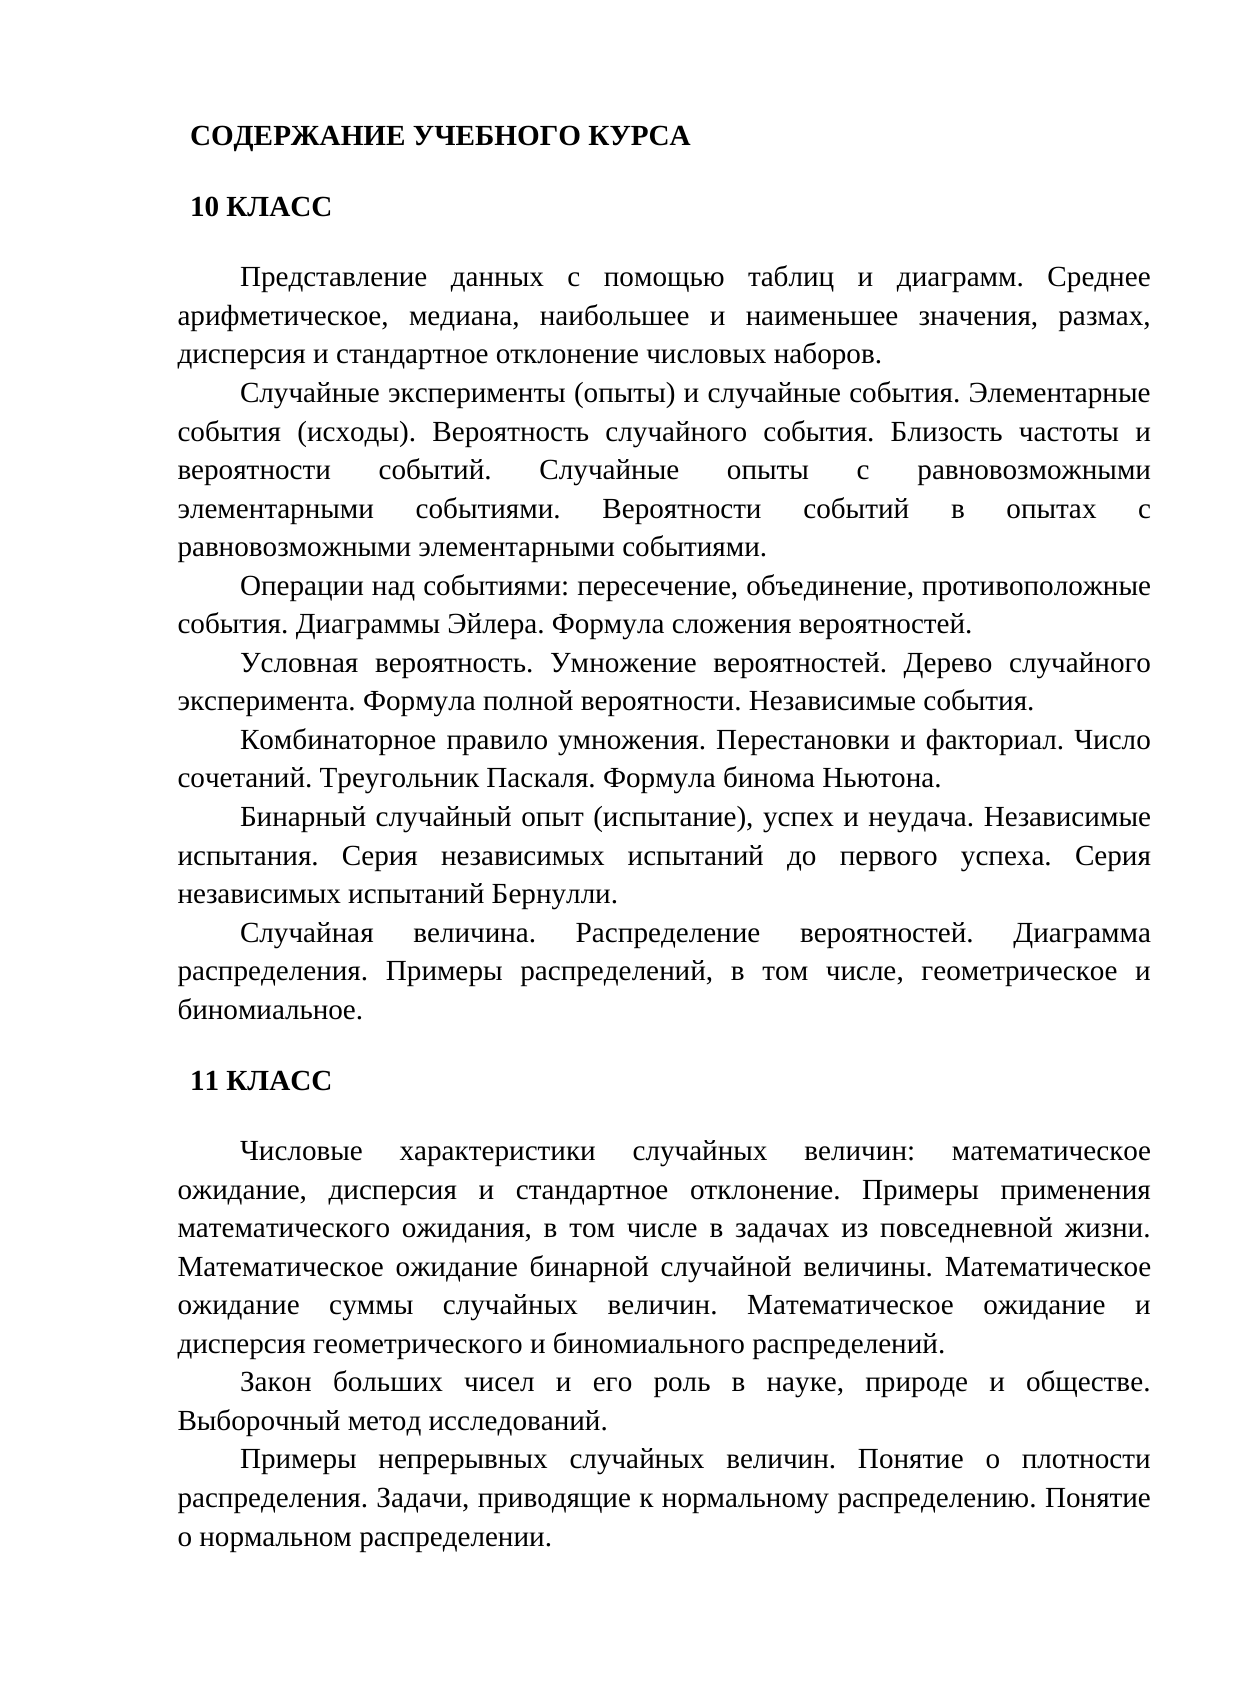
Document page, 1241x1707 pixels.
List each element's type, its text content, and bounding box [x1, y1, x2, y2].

text Условная вероятность. Умножение вероятностей. Дерево случайного эксперимента. Формула полной вероятности. Независимые события. [177, 645, 1152, 717]
text Комбинаторное правило умножения. Перестановки и факториал. Число сочетаний. Треугольник Паскаля. Формула бинома Ньютона. [177, 722, 1152, 794]
text Примеры непрерывных случайных величин. Понятие о плотности распределения. Задачи, приводящие к нормальному распределению. Понятие о нормальном распределении. [177, 1442, 1152, 1552]
text 11 КЛАСС [190, 1063, 1152, 1096]
text Представление данных с помощью таблиц и диаграмм. Среднее арифметическое, медиана, наибольшее и наименьшее значения, размах, дисперсия и стандартное отклонение числовых наборов. [177, 259, 1152, 370]
text Числовые характеристики случайных величин: математическое ожидание, дисперсия и стандартное отклонение. Примеры применения математического ожидания, в том числе в задачах из повседневной жизни. Математическое ожидание бинарной случайной величины. Математическое ожидание суммы случайных величин. Математическое ожидание и дисперсия геометрического и биномиального распределений. [177, 1133, 1152, 1359]
text Случайные эксперименты (опыты) и случайные события. Элементарные события (исходы). Вероятность случайного события. Близость частоты и вероятности событий. Случайные опыты с равновозможными элементарными событиями. Вероятности событий в опытах с равновозможными элементарными событиями. [177, 375, 1152, 563]
text 10 КЛАСС [190, 189, 1152, 222]
text Бинарный случайный опыт (испытание), успех и неудача. Независимые испытания. Серия независимых испытаний до первого успеха. Серия независимых испытаний Бернулли. [177, 799, 1152, 910]
text СОДЕРЖАНИЕ УЧЕБНОГО КУРСА [190, 118, 1152, 152]
text Случайная величина. Распределение вероятностей. Диаграмма распределения. Примеры распределений, в том числе, геометрическое и биномиальное. [177, 915, 1152, 1025]
text Закон больших чисел и его роль в науке, природе и обществе. Выборочный метод исследований. [177, 1364, 1152, 1437]
text Операции над событиями: пересечение, объединение, противоположные события. Диаграммы Эйлера. Формула сложения вероятностей. [177, 568, 1152, 640]
